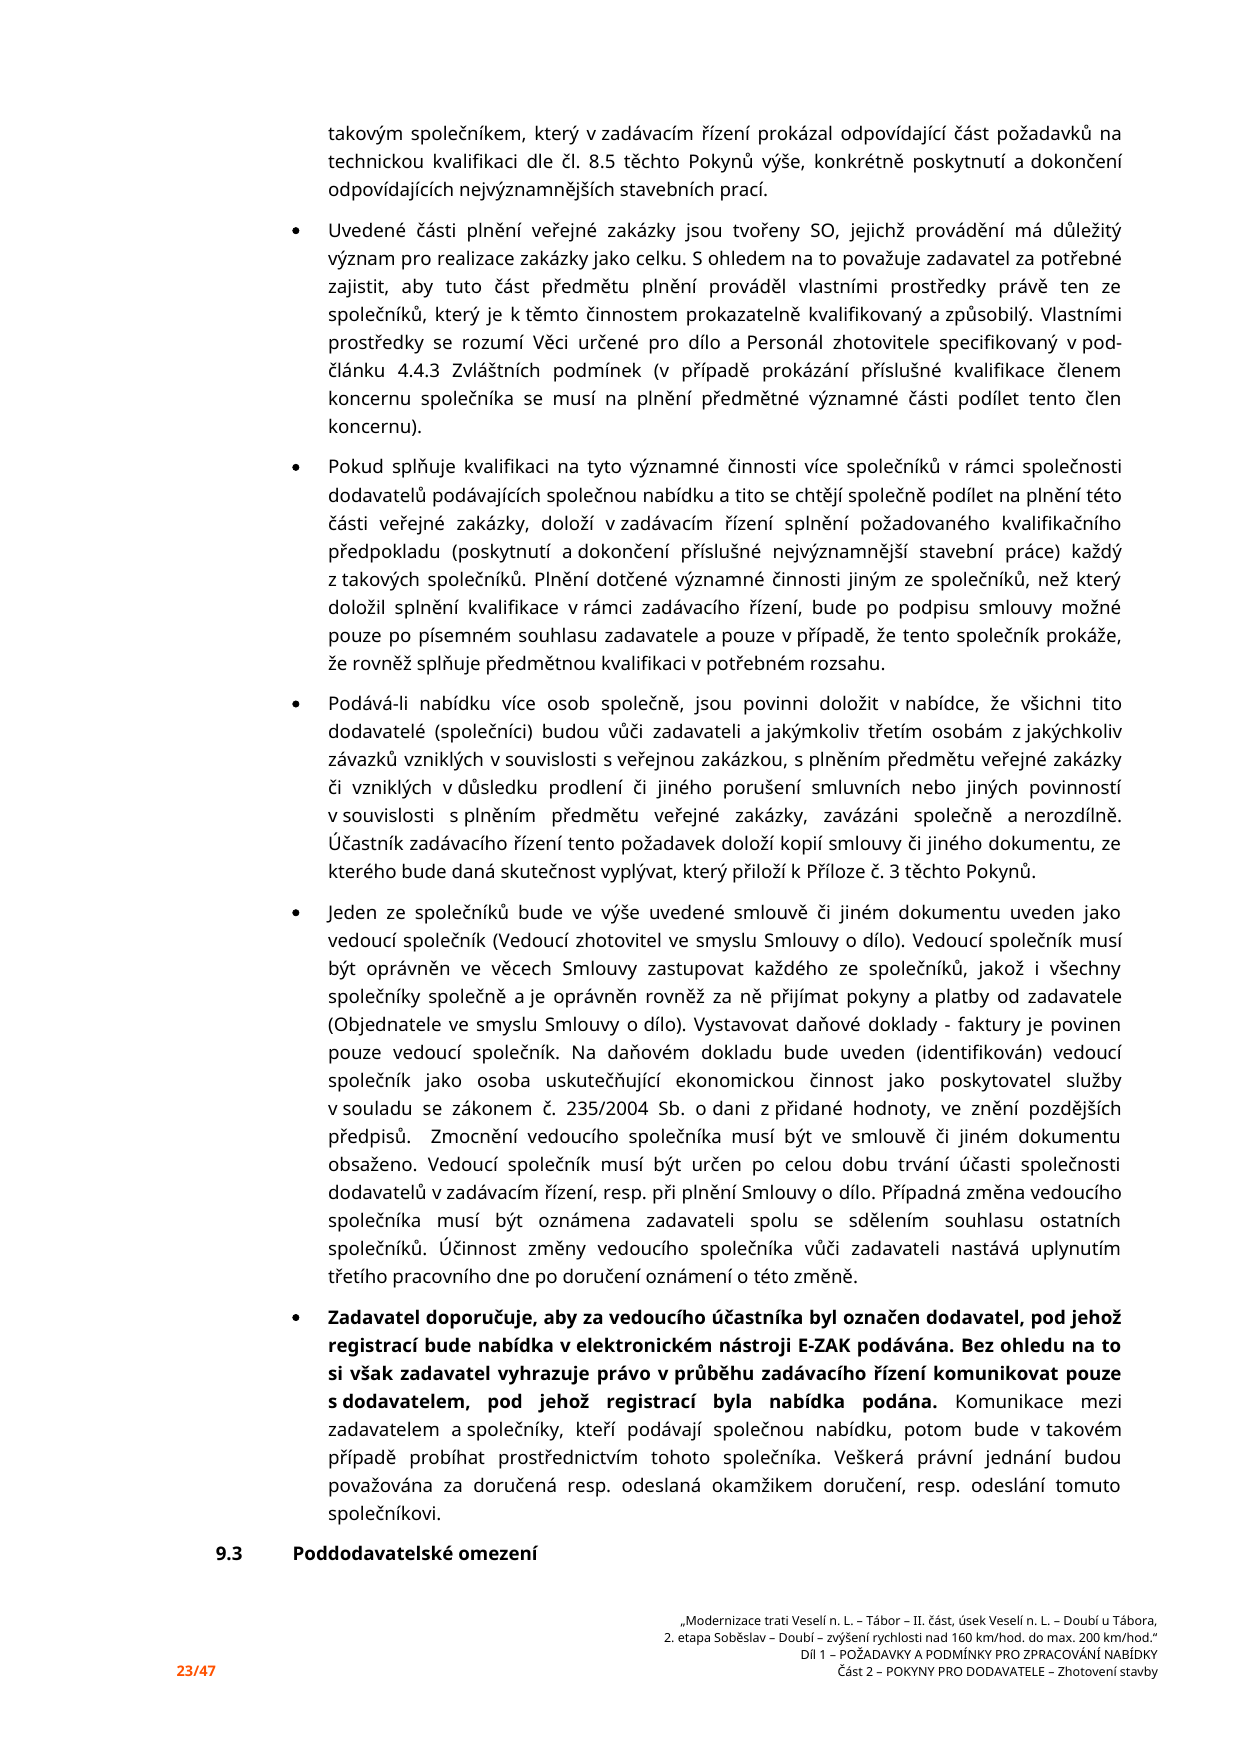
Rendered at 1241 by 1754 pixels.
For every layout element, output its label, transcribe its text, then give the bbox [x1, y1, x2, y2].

text Uvedené části plnění veřejné zakázky jsou tvořeny SO, jejichž provádění má důležitý význam pro realizace zakázky jako celku. S ohledem na to považuje zadavatel za potřebné zajistit, aby tuto část předmětu plnění prováděl vlastními prostředky právě ten ze společníků, který je k těmto činnostem prokazatelně kvalifikovaný a způsobilý. Vlastními prostředky se rozumí Věci určené pro dílo a Personál zhotovitele specifikovaný v pod-článku 4.4.3 Zvláštních podmínek (v případě prokázání příslušné kvalifikace členem koncernu společníka se musí na plnění předmětné významné části podílet tento člen koncernu). [292, 217, 1122, 439]
text Pokud splňuje kvalifikaci na tyto významné činnosti více společníků v rámci společnosti dodavatelů podávajících společnou nabídku a tito se chtějí společně podílet na plnění této části veřejné zakázky, doloží v zadávacím řízení splnění požadovaného kvalifikačního předpokladu (poskytnutí a dokončení příslušné nejvýznamnější stavební práce) každý z takových společníků. Plnění dotčené významné činnosti jiným ze společníků, než který doložil splnění kvalifikace v rámci zadávacího řízení, bude po podpisu smlouvy možné pouze po písemném souhlasu zadavatele a pouze v případě, že tento společník prokáže, že rovněž splňuje předmětnou kvalifikaci v potřebném rozsahu. [292, 454, 1122, 676]
text Podává-li nabídku více osob společně, jsou povinni doložit v nabídce, že všichni tito dodavatelé (společníci) budou vůči zadavateli a jakýmkoliv třetím osobám z jakýchkoliv závazků vzniklých v souvislosti s veřejnou zakázkou, s plněním předmětu veřejné zakázky či vzniklých v důsledku prodlení či jiného porušení smluvních nebo jiných povinností v souvislosti s plněním předmětu veřejné zakázky, zavázáni společně a nerozdílně. Účastník zadávacího řízení tento požadavek doloží kopií smlouvy či jiného dokumentu, ze kterého bude daná skutečnost vyplývat, který přiloží k Příloze č. 3 těchto Pokynů. [292, 691, 1122, 884]
text Jeden ze společníků bude ve výše uvedené smlouvě či jiném dokumentu uveden jako vedoucí společník (Vedoucí zhotovitel ve smyslu Smlouvy o dílo). Vedoucí společník musí být oprávněn ve věcech Smlouvy zastupovat každého ze společníků, jakož i všechny společníky společně a je oprávněn rovněž za ně přijímat pokyny a platby od zadavatele (Objednatele ve smyslu Smlouvy o dílo). Vystavovat daňové doklady - faktury je povinen pouze vedoucí společník. Na daňovém dokladu bude uveden (identifikován) vedoucí společník jako osoba uskutečňující ekonomickou činnost jako poskytovatel služby v souladu se zákonem č. 235/2004 Sb. o dani z přidané hodnoty, ve znění pozdějších předpisů. Zmocnění vedoucího společníka musí být ve smlouvě či jiném dokumentu obsaženo. Vedoucí společník musí být určen po celou dobu trvání účasti společnosti dodavatelů v zadávacím řízení, resp. při plnění Smlouvy o dílo. Případná změna vedoucího společníka musí být oznámena zadavateli spolu se sdělením souhlasu ostatních společníků. Účinnost změny vedoucího společníka vůči zadavateli nastává uplynutím třetího pracovního dne po doručení oznámení o této změně. [292, 899, 1122, 1289]
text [292, 121, 1122, 202]
text Zadavatel doporučuje, aby za vedoucího účastníka byl označen dodavatel, pod jehož registrací bude nabídka v elektronickém nástroji E-ZAK podávána. Bez ohledu na to si však zadavatel vyhrazuje právo v průběhu zadávacího řízení komunikovat pouze s dodavatelem, pod jehož registrací byla nabídka podána. Komunikace mezi zadavatelem a společníky, kteří podávají společnou nabídku, potom bude v takovém případě probíhat prostřednictvím tohoto společníka. Veškerá právní jednání budou považována za doručená resp. odeslaná okamžikem doručení, resp. odeslání tomuto společníkovi. [292, 1304, 1122, 1526]
text Poddodavatelské omezení [216, 1541, 1122, 1566]
